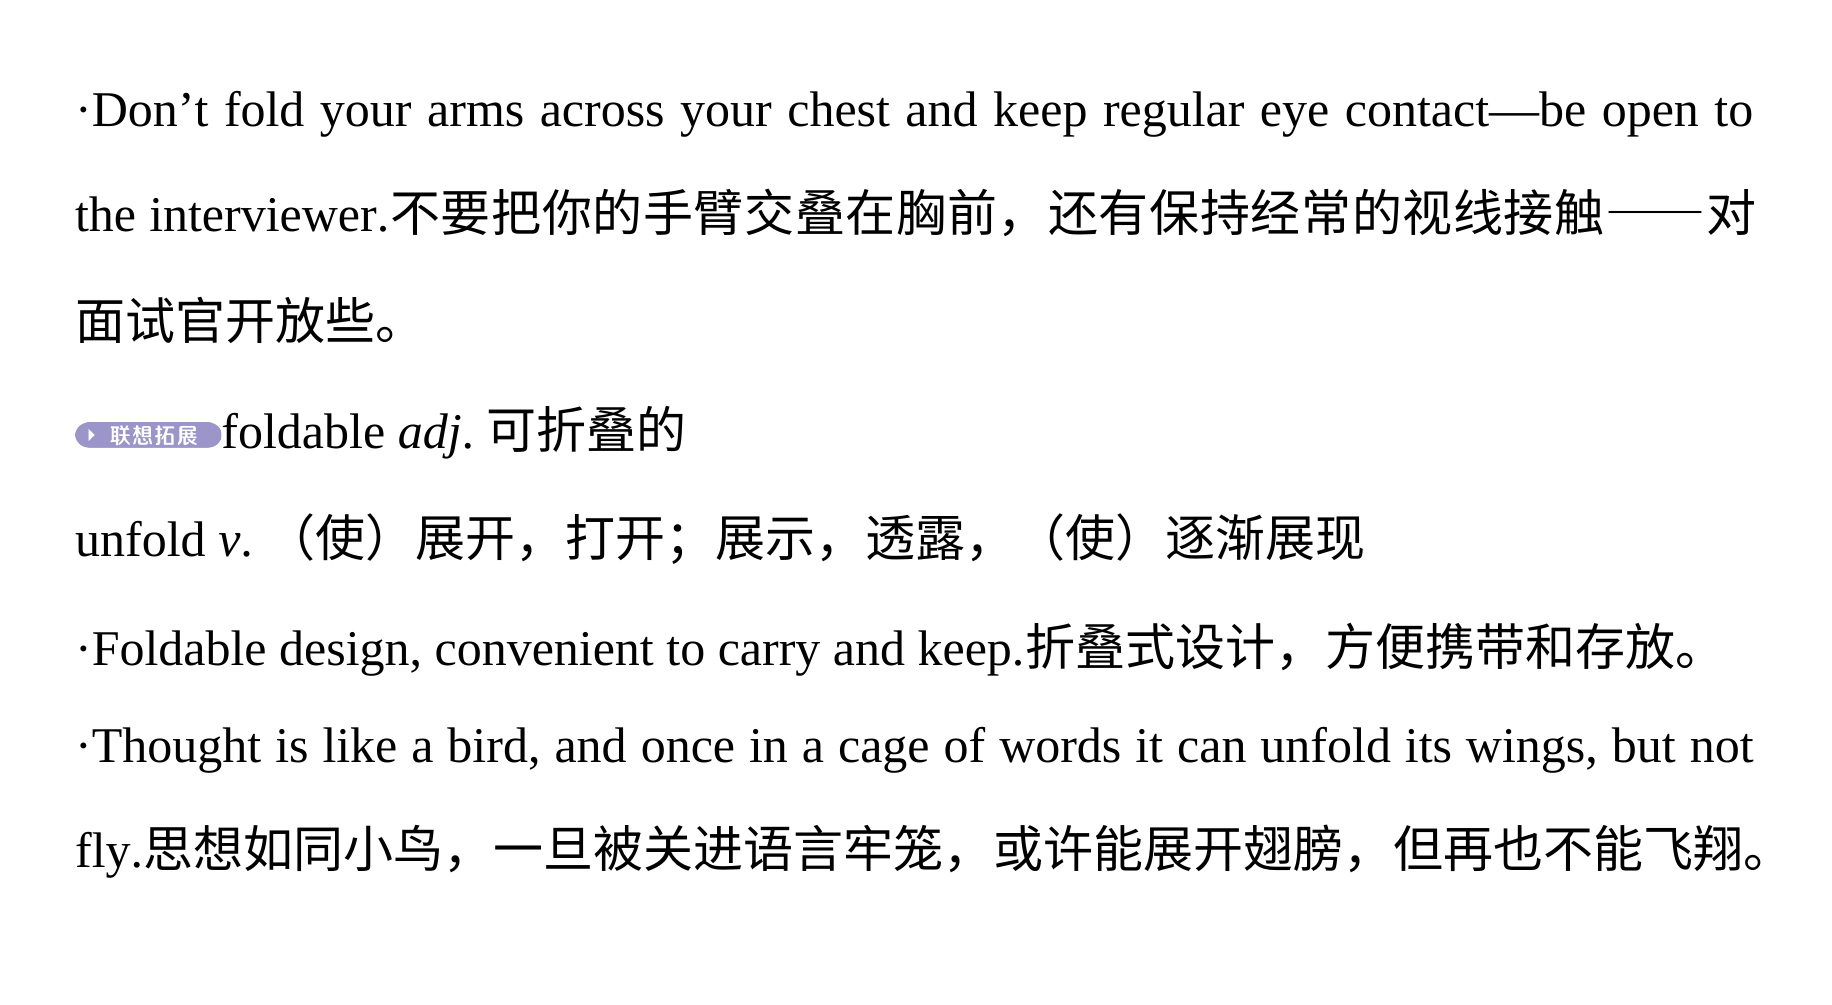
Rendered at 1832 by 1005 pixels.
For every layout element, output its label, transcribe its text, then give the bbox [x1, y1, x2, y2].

text ·Thought is like a bird, and once in a cage of words it can unfold its wings, but not fly.思想如同小鸟，一旦被关进语言牢笼，或许能展开翅膀，但再也不能飞翔。 [75, 716, 1756, 882]
text unfold v. （使）展开，打开；展示，透露，（使）逐渐展现 [75, 499, 1756, 571]
picture [75, 422, 222, 449]
text ·Don’t fold your arms across your chest and keep regular eye contact—be open to the interviewer.不要把你的手臂交叠在胸前，还有保持经常的视线接触——对面试官开放些。 [75, 79, 1756, 354]
text foldable adj. 可折叠的 [75, 390, 1756, 463]
text ·Foldable design, convenient to carry and keep.折叠式设计，方便携带和存放。 [75, 607, 1756, 680]
